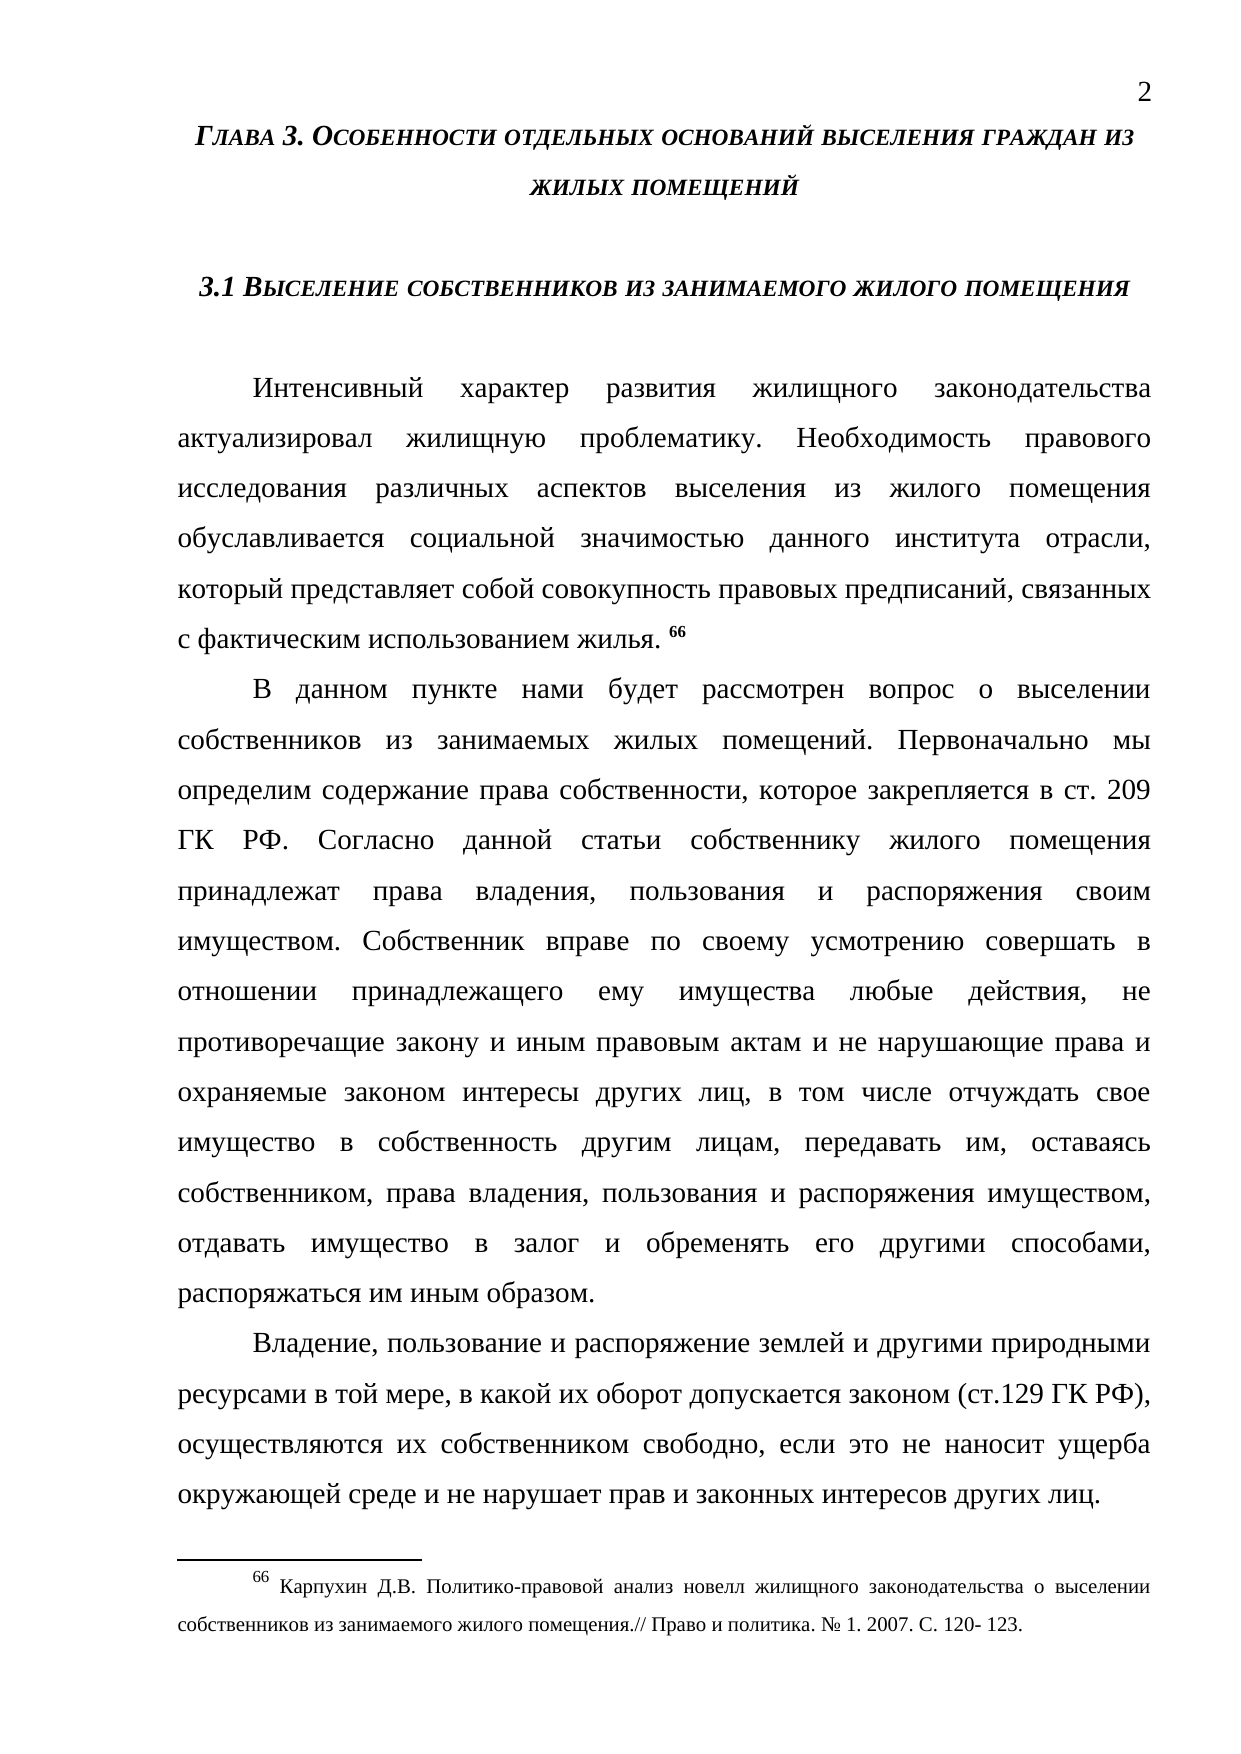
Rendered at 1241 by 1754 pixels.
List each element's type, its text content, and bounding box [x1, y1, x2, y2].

text Владение, пользование и распоряжение землей и другими природными ресурсами в той мере, в какой их оборот допускается законом (ст.129 ГК РФ), осуществляются их собственником свободно, если это не наносит ущерба окружающей среде и не нарушает прав и законных интересов других лиц. [177, 1326, 1152, 1510]
subtitle Глава 3. Особенности отдельных оснований выселения граждан из жилых помещений [177, 118, 1152, 202]
text В данном пункте нами будет рассмотрен вопрос о выселении собственников из занимаемых жилых помещений. Первоначально мы определим содержание права собственности, которое закрепляется в ст. 209 ГК РФ. Согласно данной статьи собственнику жилого помещения принадлежат права владения, пользования и распоряжения своим имуществом. Собственник вправе по своему усмотрению совершать в отношении принадлежащего ему имущества любые действия, не противоречащие закону и иным правовым актам и не нарушающие права и охраняемые законом интересы других лиц, в том числе отчуждать свое имущество в собственность другим лицам, передавать им, оставаясь собственником, права владения, пользования и распоряжения имуществом, отдавать имущество в залог и обременять его другими способами, распоряжаться им иным образом. [177, 672, 1152, 1309]
subtitle 3.1 Выселение собственников из занимаемого жилого помещения [177, 269, 1152, 303]
text Интенсивный характер развития жилищного законодательства актуализировал жилищную проблематику. Необходимость правового исследования различных аспектов выселения из жилого помещения обуславливается социальной значимостью данного института отрасли, который представляет собой совокупность правовых предписаний, связанных с фактическим использованием жилья. [177, 370, 1152, 655]
